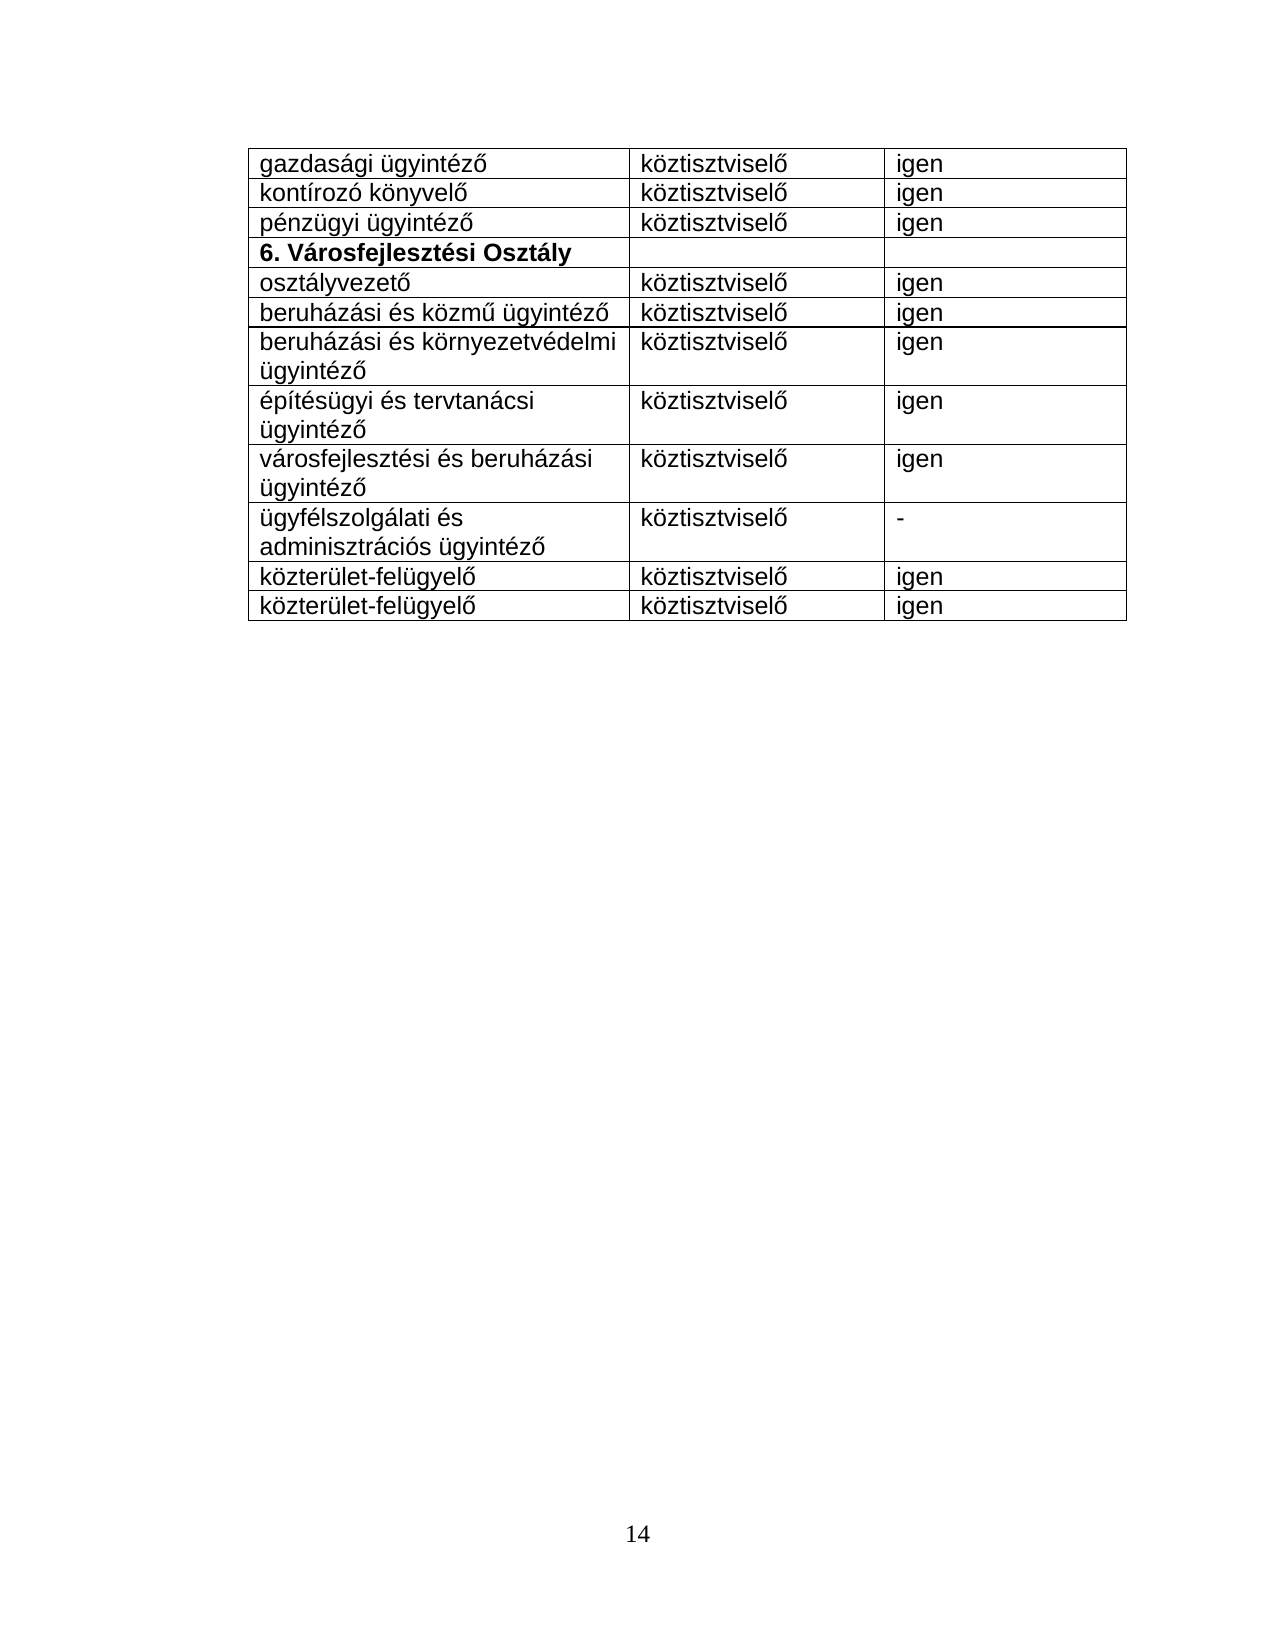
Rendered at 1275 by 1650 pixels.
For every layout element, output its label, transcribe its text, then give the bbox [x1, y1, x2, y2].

table_cell városfejlesztési és beruházási ügyintéző [249, 445, 629, 502]
table_cell köztisztviselő [630, 445, 884, 502]
table_cell 6. Városfejlesztési Osztály [249, 238, 629, 267]
table_cell igen [885, 386, 1126, 443]
table_cell [630, 238, 884, 267]
table_cell köztisztviselő [630, 149, 884, 177]
table_cell ügyfélszolgálati és adminisztrációs ügyintéző [249, 503, 629, 561]
table_cell köztisztviselő [630, 503, 884, 561]
table_cell köztisztviselő [630, 298, 884, 326]
table_cell köztisztviselő [630, 268, 884, 297]
table_cell igen [885, 562, 1126, 590]
table_cell gazdasági ügyintéző [249, 149, 629, 177]
table_cell köztisztviselő [630, 328, 884, 385]
table_cell köztisztviselő [630, 179, 884, 207]
table_cell köztisztviselő [630, 386, 884, 443]
table_cell igen [885, 208, 1126, 237]
table_cell köztisztviselő [630, 208, 884, 237]
table_cell igen [885, 268, 1126, 297]
table_cell osztályvezető [249, 268, 629, 297]
table_cell igen [885, 591, 1126, 620]
table_cell - [885, 503, 1126, 561]
table_cell közterület-felügyelő [249, 591, 629, 620]
table_cell igen [885, 445, 1126, 502]
table_cell pénzügyi ügyintéző [249, 208, 629, 237]
table_cell igen [885, 328, 1126, 385]
table_cell kontírozó könyvelő [249, 179, 629, 207]
table_cell igen [885, 298, 1126, 326]
table_cell igen [885, 149, 1126, 177]
table_cell építésügyi és tervtanácsi ügyintéző [249, 386, 629, 443]
table_cell köztisztviselő [630, 591, 884, 620]
table_cell beruházási és környezetvédelmi ügyintéző [249, 328, 629, 385]
table_cell köztisztviselő [630, 562, 884, 590]
table_cell beruházási és közmű ügyintéző [249, 298, 629, 326]
table_cell igen [885, 179, 1126, 207]
table_cell [885, 238, 1126, 267]
table_cell közterület-felügyelő [249, 562, 629, 590]
